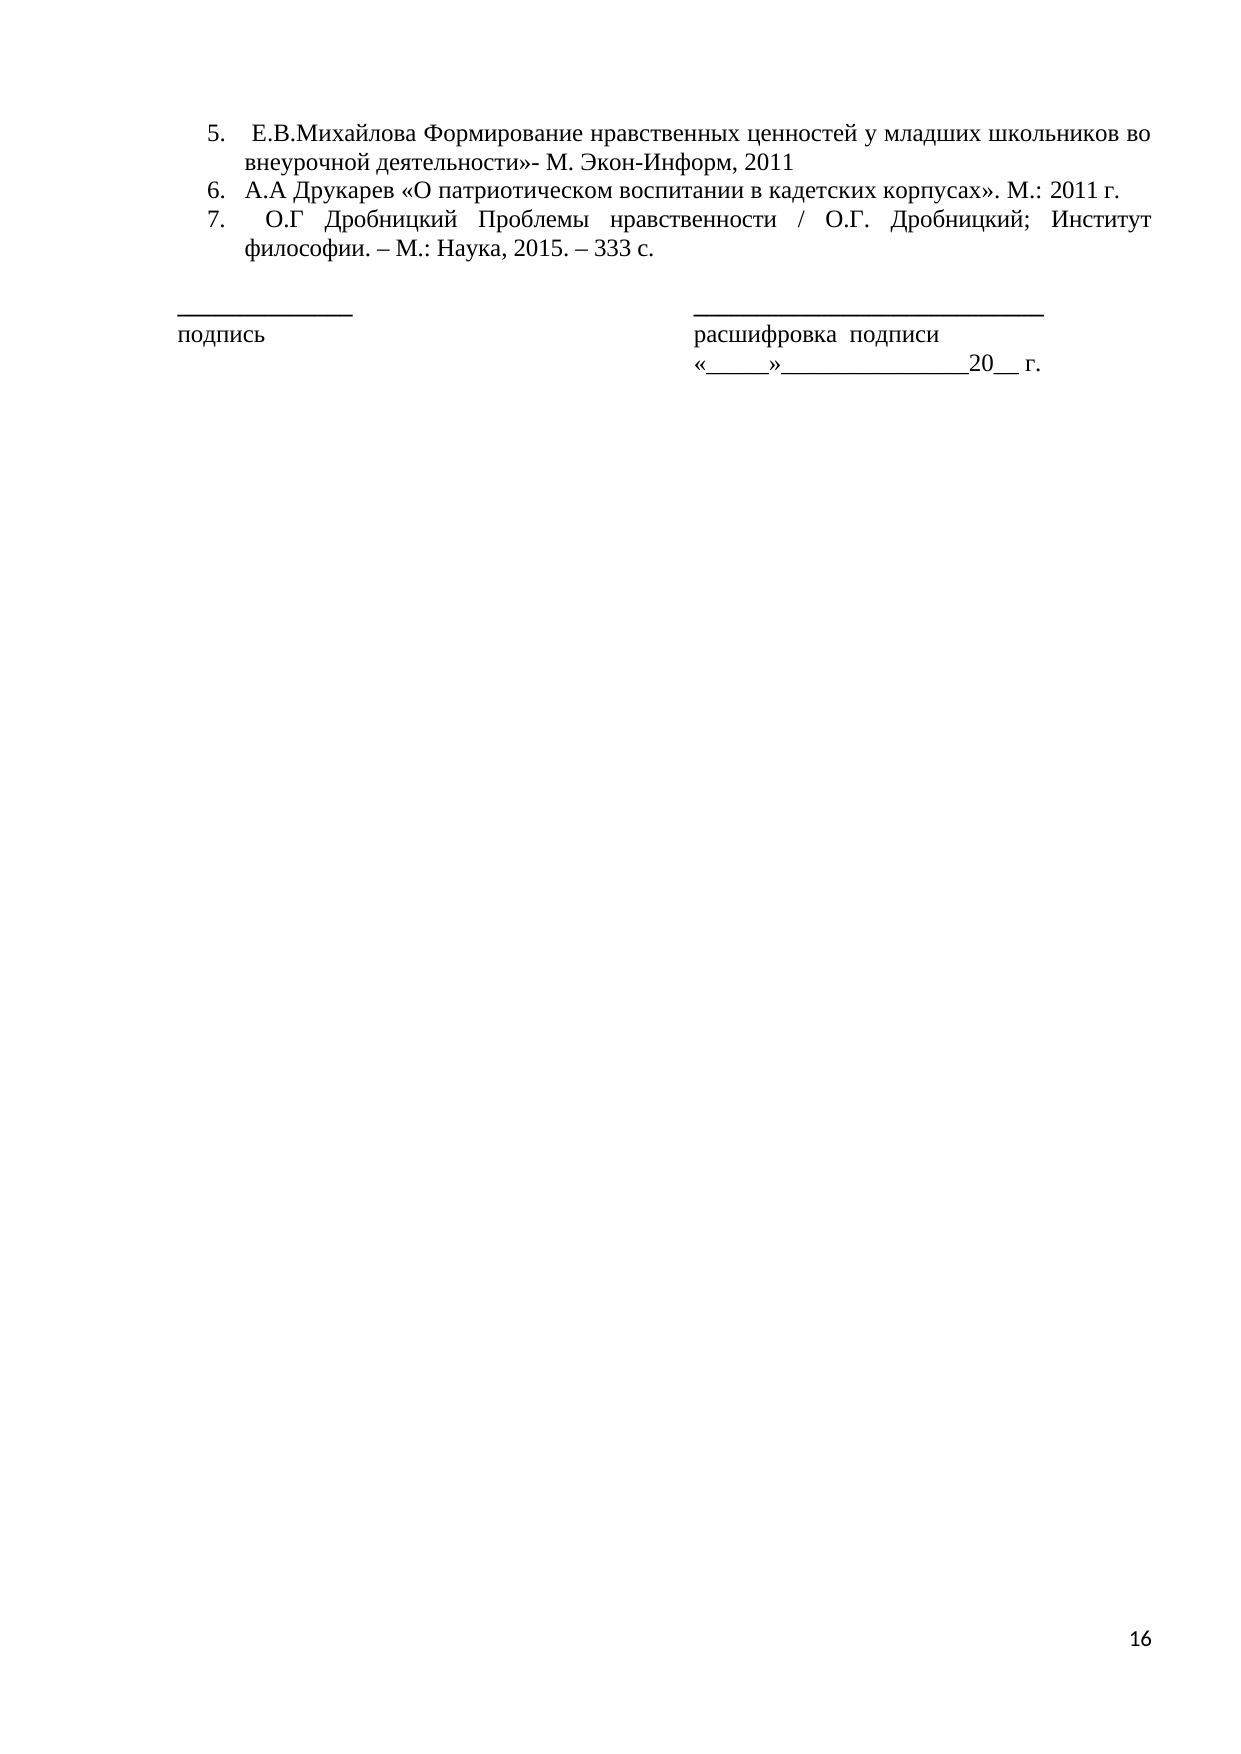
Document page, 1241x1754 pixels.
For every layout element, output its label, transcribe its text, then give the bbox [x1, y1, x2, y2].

list О.Г Дробницкий Проблемы нравственности / О.Г. Дробницкий; Институт философии. – М.: Наука, 2015. – 333 с. [207, 204, 1152, 262]
text подпись расшифровка подписи [177, 319, 1152, 348]
text «_____»_______________20__ г. [177, 348, 1152, 377]
list А.А Друкарев «О патриотическом воспитании в кадетских корпусах». М.: 2011 г. [207, 176, 1152, 204]
text ______________ ____________________________ [177, 291, 1152, 319]
list Е.В.Михайлова Формирование нравственных ценностей у младших школьников во внеурочной деятельности»- М. Экон-Информ, 2011 [207, 118, 1152, 176]
